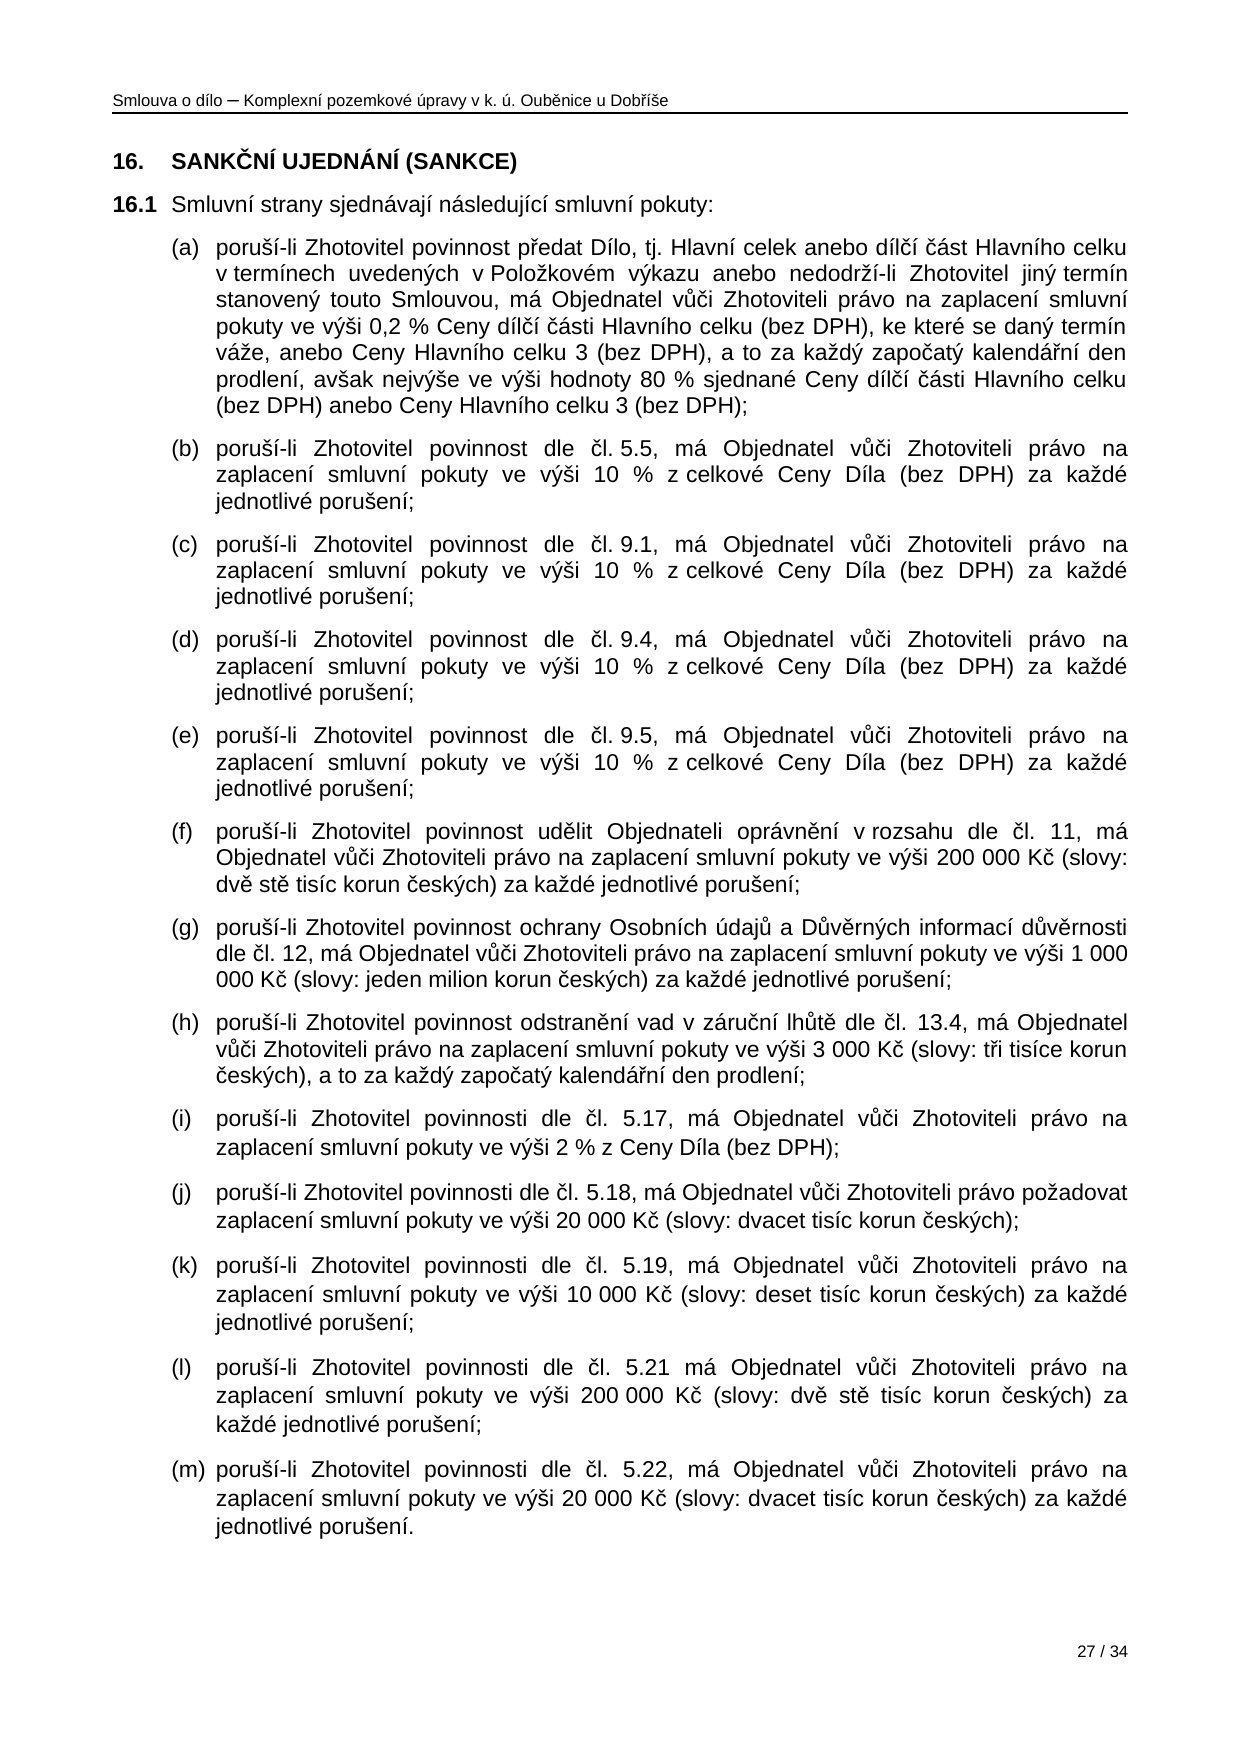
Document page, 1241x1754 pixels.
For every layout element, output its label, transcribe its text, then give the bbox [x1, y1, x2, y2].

text poruší-li Zhotovitel povinnost odstranění vad v záruční lhůtě dle čl. 13.4, má Objednatel vůči Zhotoviteli právo na zaplacení smluvní pokuty ve výši 3 000 Kč (slovy: tři tisíce korun českých), a to za každý započatý kalendářní den prodlení; [171, 1009, 1128, 1088]
list poruší-li Zhotovitel povinnost dle čl. 9.4, má Objednatel vůči Zhotoviteli právo na zaplacení smluvní pokuty ve výši 10 % z celkové Ceny Díla (bez DPH) za každé jednotlivé porušení; [171, 626, 1128, 705]
text poruší-li Zhotovitel povinnosti dle čl. 5.22, má Objednatel vůči Zhotoviteli právo na zaplacení smluvní pokuty ve výši 20 000 Kč (slovy: dvacet tisíc korun českých) za každé jednotlivé porušení. [171, 1456, 1128, 1539]
text poruší-li Zhotovitel povinnosti dle čl. 5.17, má Objednatel vůči Zhotoviteli právo na zaplacení smluvní pokuty ve výši 2 % z Ceny Díla (bez DPH); [171, 1105, 1128, 1160]
text Smluvní strany sjednávají následující smluvní pokuty: [112, 191, 1128, 217]
text Sankční ujednání (SANKCE) [112, 148, 1128, 174]
text poruší-li Zhotovitel povinnosti dle čl. 5.19, má Objednatel vůči Zhotoviteli právo na zaplacení smluvní pokuty ve výši 10 000 Kč (slovy: deset tisíc korun českých) za každé jednotlivé porušení; [171, 1252, 1128, 1335]
list poruší-li Zhotovitel povinnost dle čl. 9.5, má Objednatel vůči Zhotoviteli právo na zaplacení smluvní pokuty ve výši 10 % z celkové Ceny Díla (bez DPH) za každé jednotlivé porušení; [171, 722, 1128, 801]
text poruší-li Zhotovitel povinnosti dle čl. 5.18, má Objednatel vůči Zhotoviteli právo požadovat zaplacení smluvní pokuty ve výši 20 000 Kč (slovy: dvacet tisíc korun českých); [171, 1178, 1128, 1233]
list poruší-li Zhotovitel povinnost předat Dílo, tj. Hlavní celek anebo dílčí část Hlavního celku v termínech uvedených v Položkovém výkazu anebo nedodrží-li Zhotovitel jiný termín stanovený touto Smlouvou, má Objednatel vůči Zhotoviteli právo na zaplacení smluvní pokuty ve výši 0,2 % Ceny dílčí části Hlavního celku (bez DPH), ke které se daný termín váže, anebo Ceny Hlavního celku 3 (bez DPH), a to za každý započatý kalendářní den prodlení, avšak nejvýše ve výši hodnoty 80 % sjednané Ceny dílčí části Hlavního celku (bez DPH) anebo Ceny Hlavního celku 3 (bez DPH); [171, 234, 1128, 418]
text poruší-li Zhotovitel povinnost udělit Objednateli oprávnění v rozsahu dle čl. 11, má Objednatel vůči Zhotoviteli právo na zaplacení smluvní pokuty ve výši 200 000 Kč (slovy: dvě stě tisíc korun českých) za každé jednotlivé porušení; [171, 818, 1128, 897]
list poruší-li Zhotovitel povinnost dle čl. 5.5, má Objednatel vůči Zhotoviteli právo na zaplacení smluvní pokuty ve výši 10 % z celkové Ceny Díla (bez DPH) za každé jednotlivé porušení; [171, 435, 1128, 514]
text poruší-li Zhotovitel povinnost ochrany Osobních údajů a Důvěrných informací důvěrnosti dle čl. 12, má Objednatel vůči Zhotoviteli právo na zaplacení smluvní pokuty ve výši 1 000 000 Kč (slovy: jeden milion korun českých) za každé jednotlivé porušení; [171, 913, 1128, 993]
list poruší-li Zhotovitel povinnost dle čl. 9.1, má Objednatel vůči Zhotoviteli právo na zaplacení smluvní pokuty ve výši 10 % z celkové Ceny Díla (bez DPH) za každé jednotlivé porušení; [171, 531, 1128, 610]
text poruší-li Zhotovitel povinnosti dle čl. 5.21 má Objednatel vůči Zhotoviteli právo na zaplacení smluvní pokuty ve výši 200 000 Kč (slovy: dvě stě tisíc korun českých) za každé jednotlivé porušení; [171, 1354, 1128, 1437]
